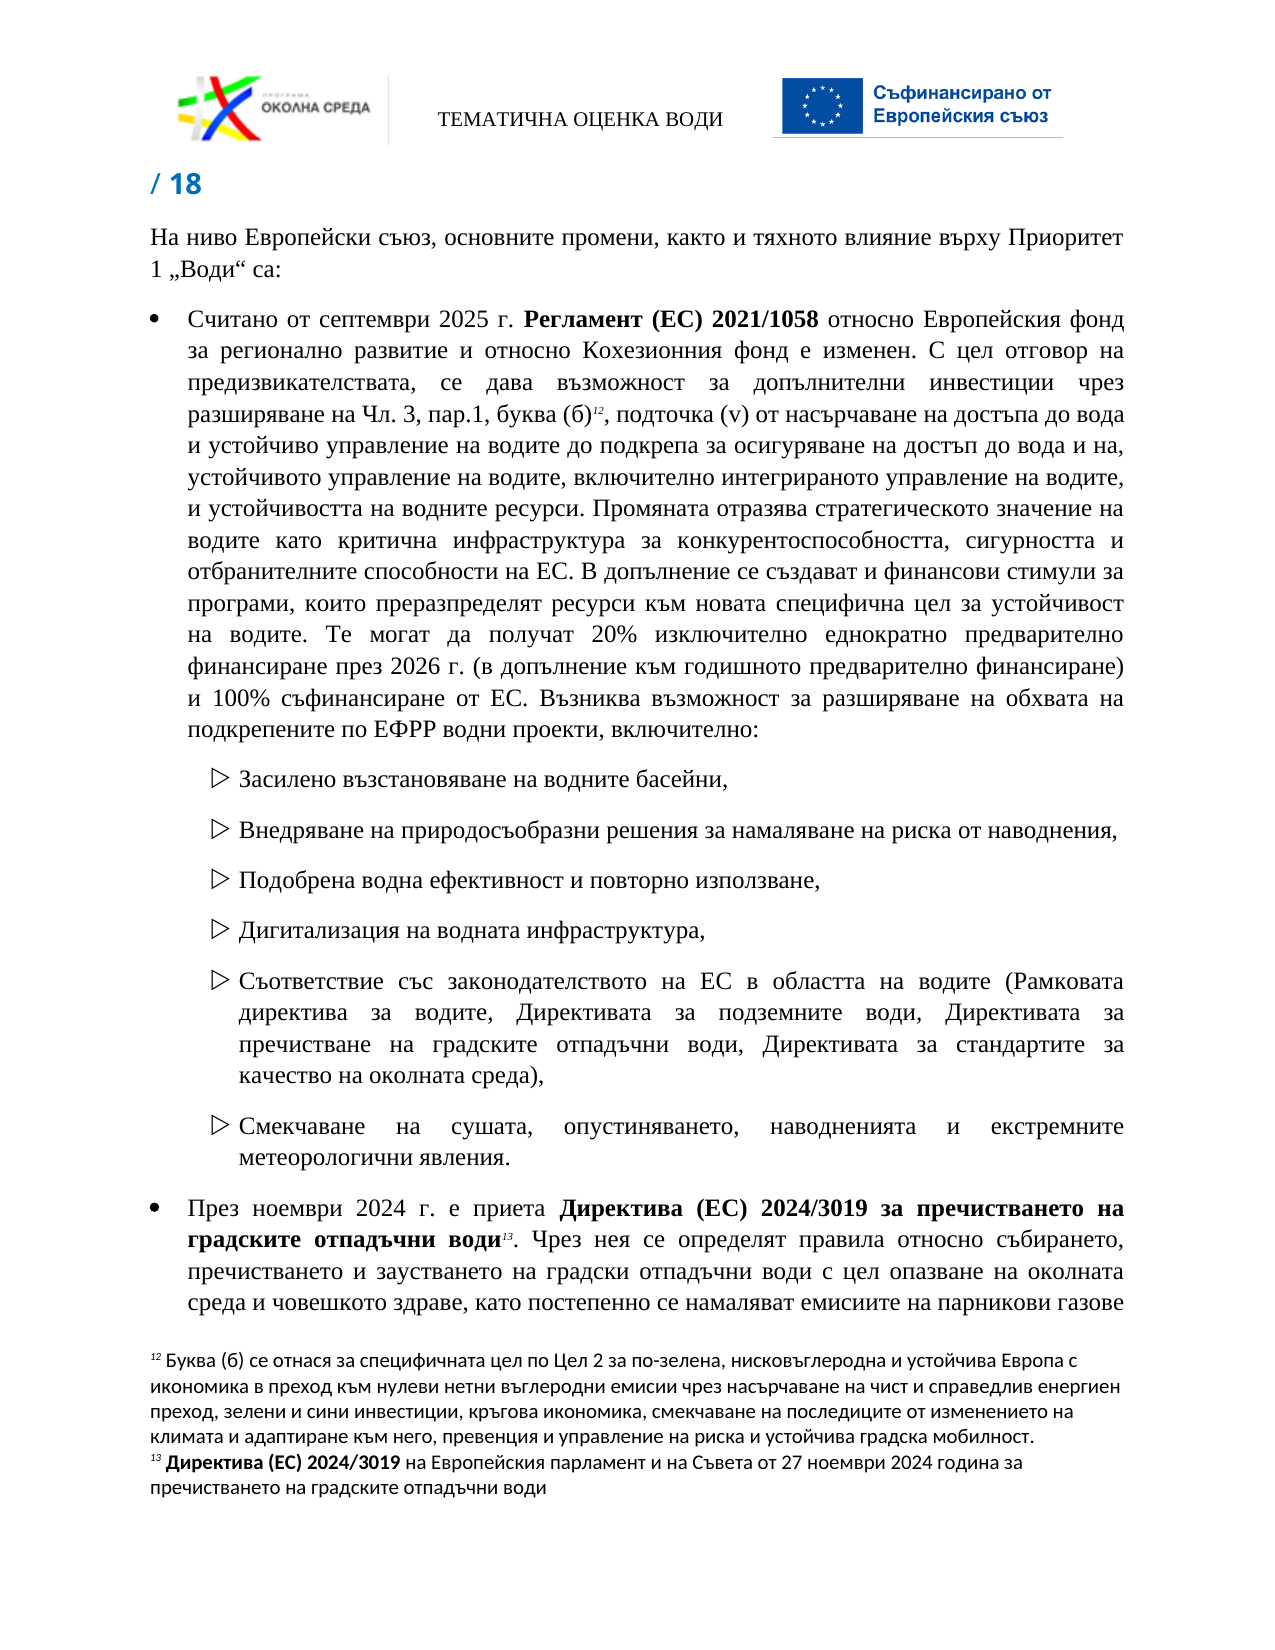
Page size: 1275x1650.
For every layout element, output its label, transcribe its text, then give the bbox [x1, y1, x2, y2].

list Смекчаване на сушата, опустиняването, наводненията и екстремните метеорологични явления. [209, 1111, 1125, 1171]
list Внедряване на природосъобразни решения за намаляване на риска от наводнения, [209, 815, 1125, 844]
list Считано от септември 2025 г. Регламент (ЕС) 2021/1058 относно Европейския фонд за регионално развитие и относно Кохезионния фонд e изменен. С цел отговор на предизвикателствата, се дава възможност за допълнителни инвестиции чрез разширяване на Чл. 3, пар.1, буква (б), подточка (v) от насърчаване на достъпа до вода и устойчиво управление на водите до подкрепа за осигуряване на достъп до вода и на, устойчивото управление на водите, включително интегрираното управление на водите, и устойчивостта на водните ресурси. Промяната отразява стратегическото значение на водите като критична инфраструктура за конкурентоспособността, сигурността и отбранителните способности на ЕС. В допълнение се създават и финансови стимули за програми, които преразпределят ресурси към новата специфична цел за устойчивост на водите. Те могат да получат 20% изключително еднократно предварително финансиране през 2026 г. (в допълнение към годишното предварително финансиране) и 100% съфинансиране от ЕС. Възниква възможност за разширяване на обхвата на подкрепените по ЕФРР водни проекти, включително: [150, 304, 1125, 743]
text На ниво Европейски съюз, основните промени, както и тяхното влияние върху Приоритет 1 „Води“ са: [150, 222, 1125, 282]
picture [161, 75, 390, 145]
list Дигитализация на водната инфраструктура, [209, 916, 1125, 944]
list Засилено възстановяване на водните басейни, [209, 764, 1125, 793]
list Подобрена водна ефективност и повторно използване, [209, 865, 1125, 894]
picture [772, 75, 1064, 138]
list Съответствие със законодателството на ЕС в областта на водите (Рамковата директива за водите, Директивата за подземните води, Директивата за пречистване на градските отпадъчни води, Директивата за стандартите за качество на околната среда), [209, 966, 1125, 1089]
